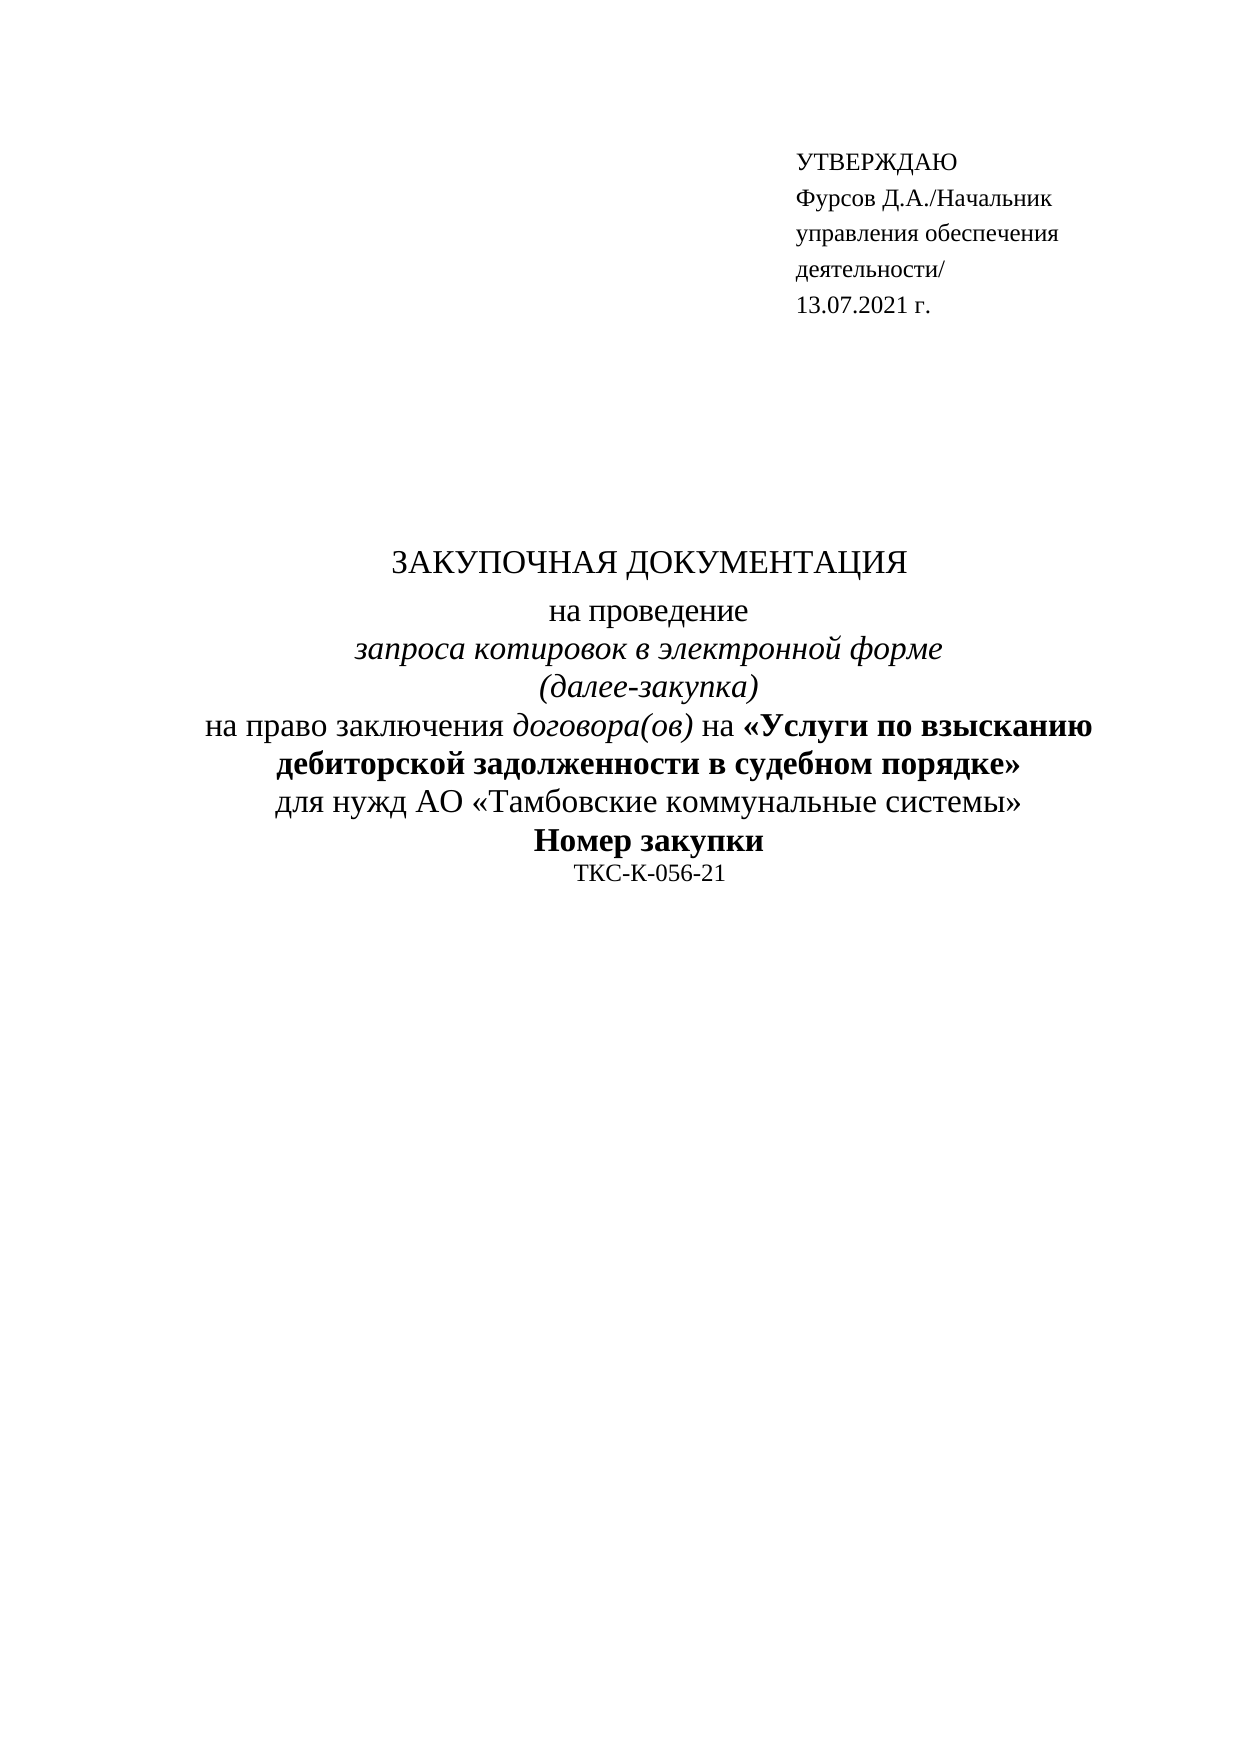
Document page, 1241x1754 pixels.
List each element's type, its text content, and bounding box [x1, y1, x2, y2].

text для нужд АО «Тамбовские коммунальные системы» [131, 782, 1166, 820]
text Фурсов Д.А./Начальник управления обеспечения деятельности/ [796, 183, 1168, 283]
text УТВЕРЖДАЮ [796, 147, 1168, 175]
text на право заключения договора(ов) на «Услуги по взысканию дебиторской задолженности в судебном порядке» [131, 705, 1166, 782]
text запроса котировок в электронной форме [131, 628, 1166, 667]
text ЗАКУПОЧНАЯ ДОКУМЕНТАЦИЯ [131, 542, 1168, 580]
text Номер закупки [131, 820, 1166, 858]
text (далее-закупка) [131, 667, 1166, 705]
text ТКС-К-056-21 [131, 858, 1168, 887]
text на проведение [131, 590, 1166, 628]
text 13.07.2021 г. [796, 290, 1168, 319]
